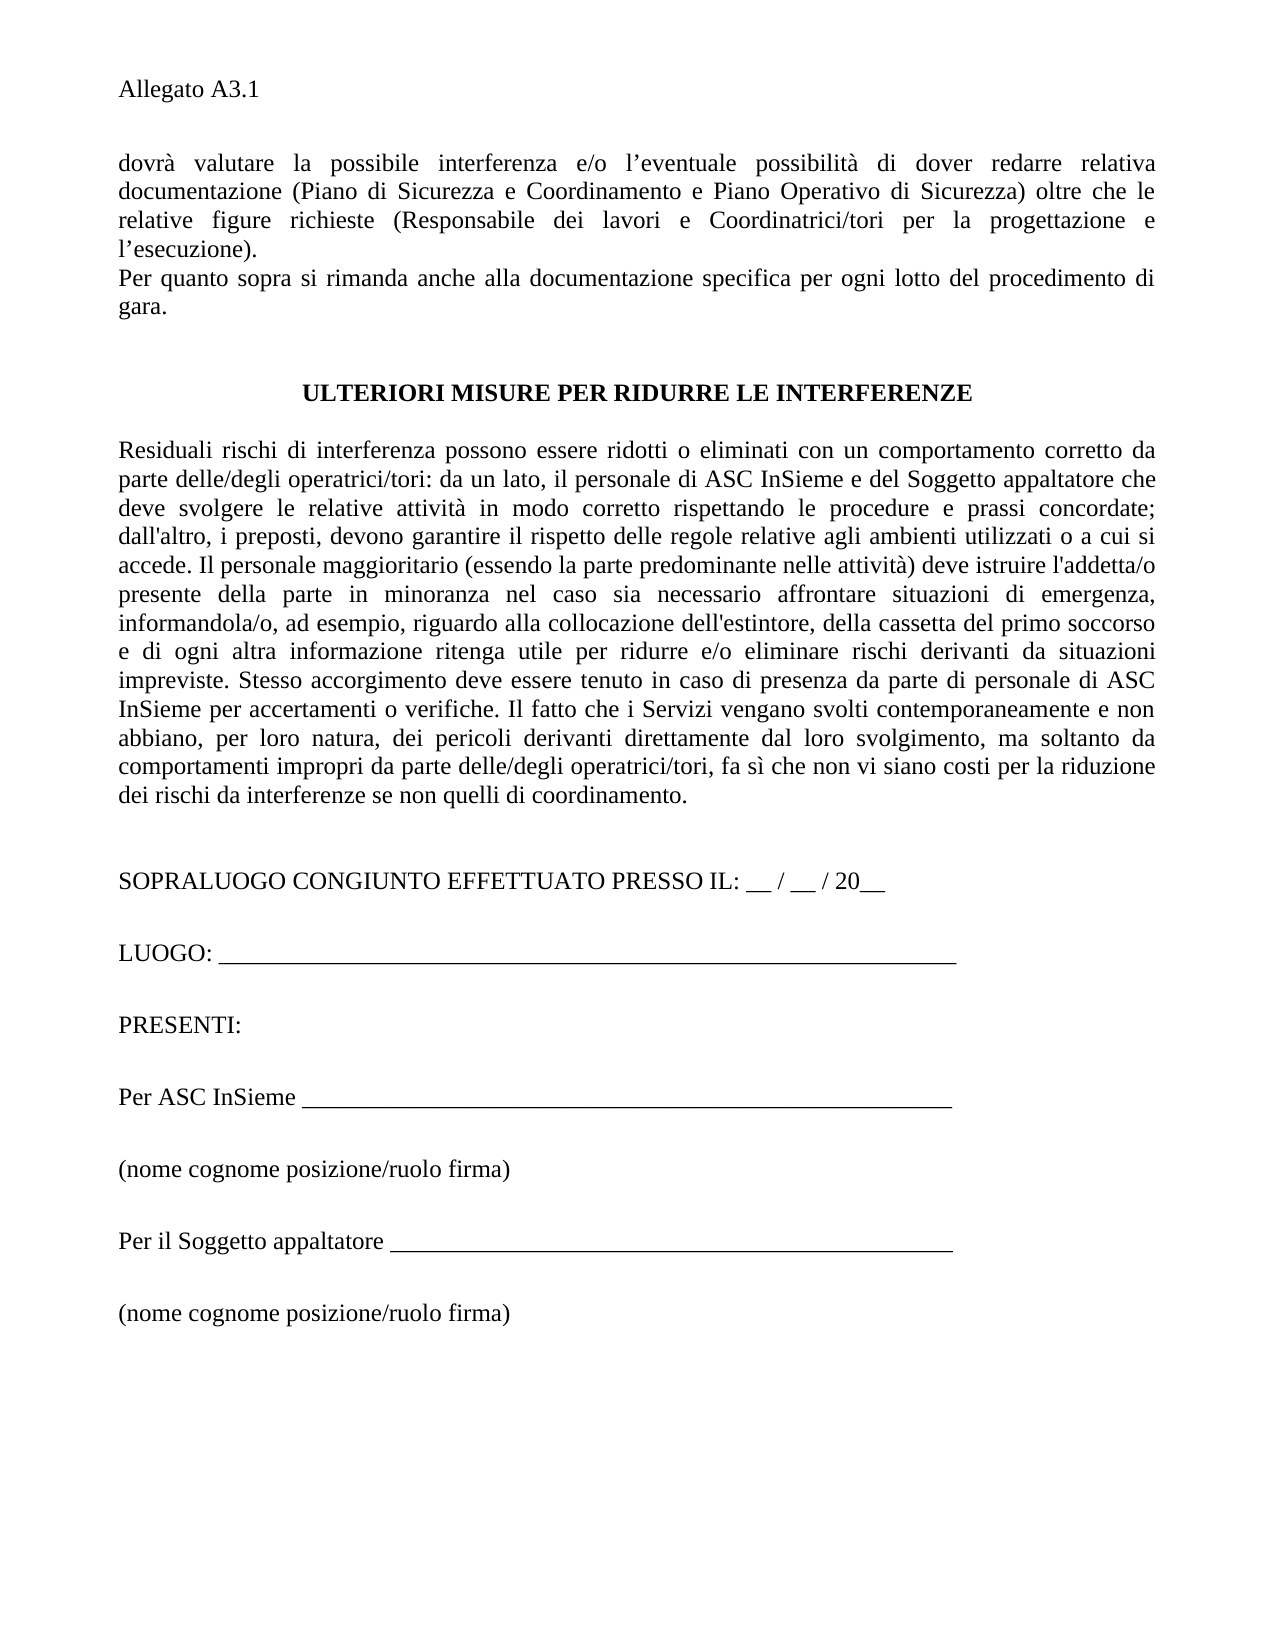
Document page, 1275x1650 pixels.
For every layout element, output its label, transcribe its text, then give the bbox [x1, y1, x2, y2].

text LUOGO: ___________________________________________________________ [118, 938, 1157, 967]
text Per quanto sopra si rimanda anche alla documentazione specifica per ogni lotto del procedimento di gara. [118, 263, 1157, 320]
text Per il Soggetto appaltatore _____________________________________________ [118, 1226, 1157, 1254]
text PRESENTI: [118, 1010, 1157, 1039]
text (nome cognome posizione/ruolo firma) [118, 1298, 1157, 1326]
text SOPRALUOGO CONGIUNTO EFFETTUATO PRESSO IL: __ / __ / 20__ [118, 866, 1157, 895]
text Per ASC InSieme ____________________________________________________ [118, 1082, 1157, 1111]
text Residuali rischi di interferenza possono essere ridotti o eliminati con un comportamento corretto da parte delle/degli operatrici/tori: da un lato, il personale di ASC InSieme e del Soggetto appaltatore che deve svolgere le relative attività in modo corretto rispettando le procedure e prassi concordate; dall'altro, i preposti, devono garantire il rispetto delle regole relative agli ambienti utilizzati o a cui si accede. Il personale maggioritario (essendo la parte predominante nelle attività) deve istruire l'addetta/o presente della parte in minoranza nel caso sia necessario affrontare situazioni di emergenza, informandola/o, ad esempio, riguardo alla collocazione dell'estintore, della cassetta del primo soccorso e di ogni altra informazione ritenga utile per ridurre e/o eliminare rischi derivanti da situazioni impreviste. Stesso accorgimento deve essere tenuto in caso di presenza da parte di personale di ASC InSieme per accertamenti o verifiche. Il fatto che i Servizi vengano svolti contemporaneamente e non abbiano, per loro natura, dei pericoli derivanti direttamente dal loro svolgimento, ma soltanto da comportamenti impropri da parte delle/degli operatrici/tori, fa sì che non vi siano costi per la riduzione dei rischi da interferenze se non quelli di coordinamento. [118, 435, 1157, 809]
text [118, 148, 1157, 263]
text ULTERIORI MISURE PER RIDURRE LE INTERFERENZE [118, 378, 1157, 406]
text (nome cognome posizione/ruolo firma) [118, 1154, 1157, 1183]
